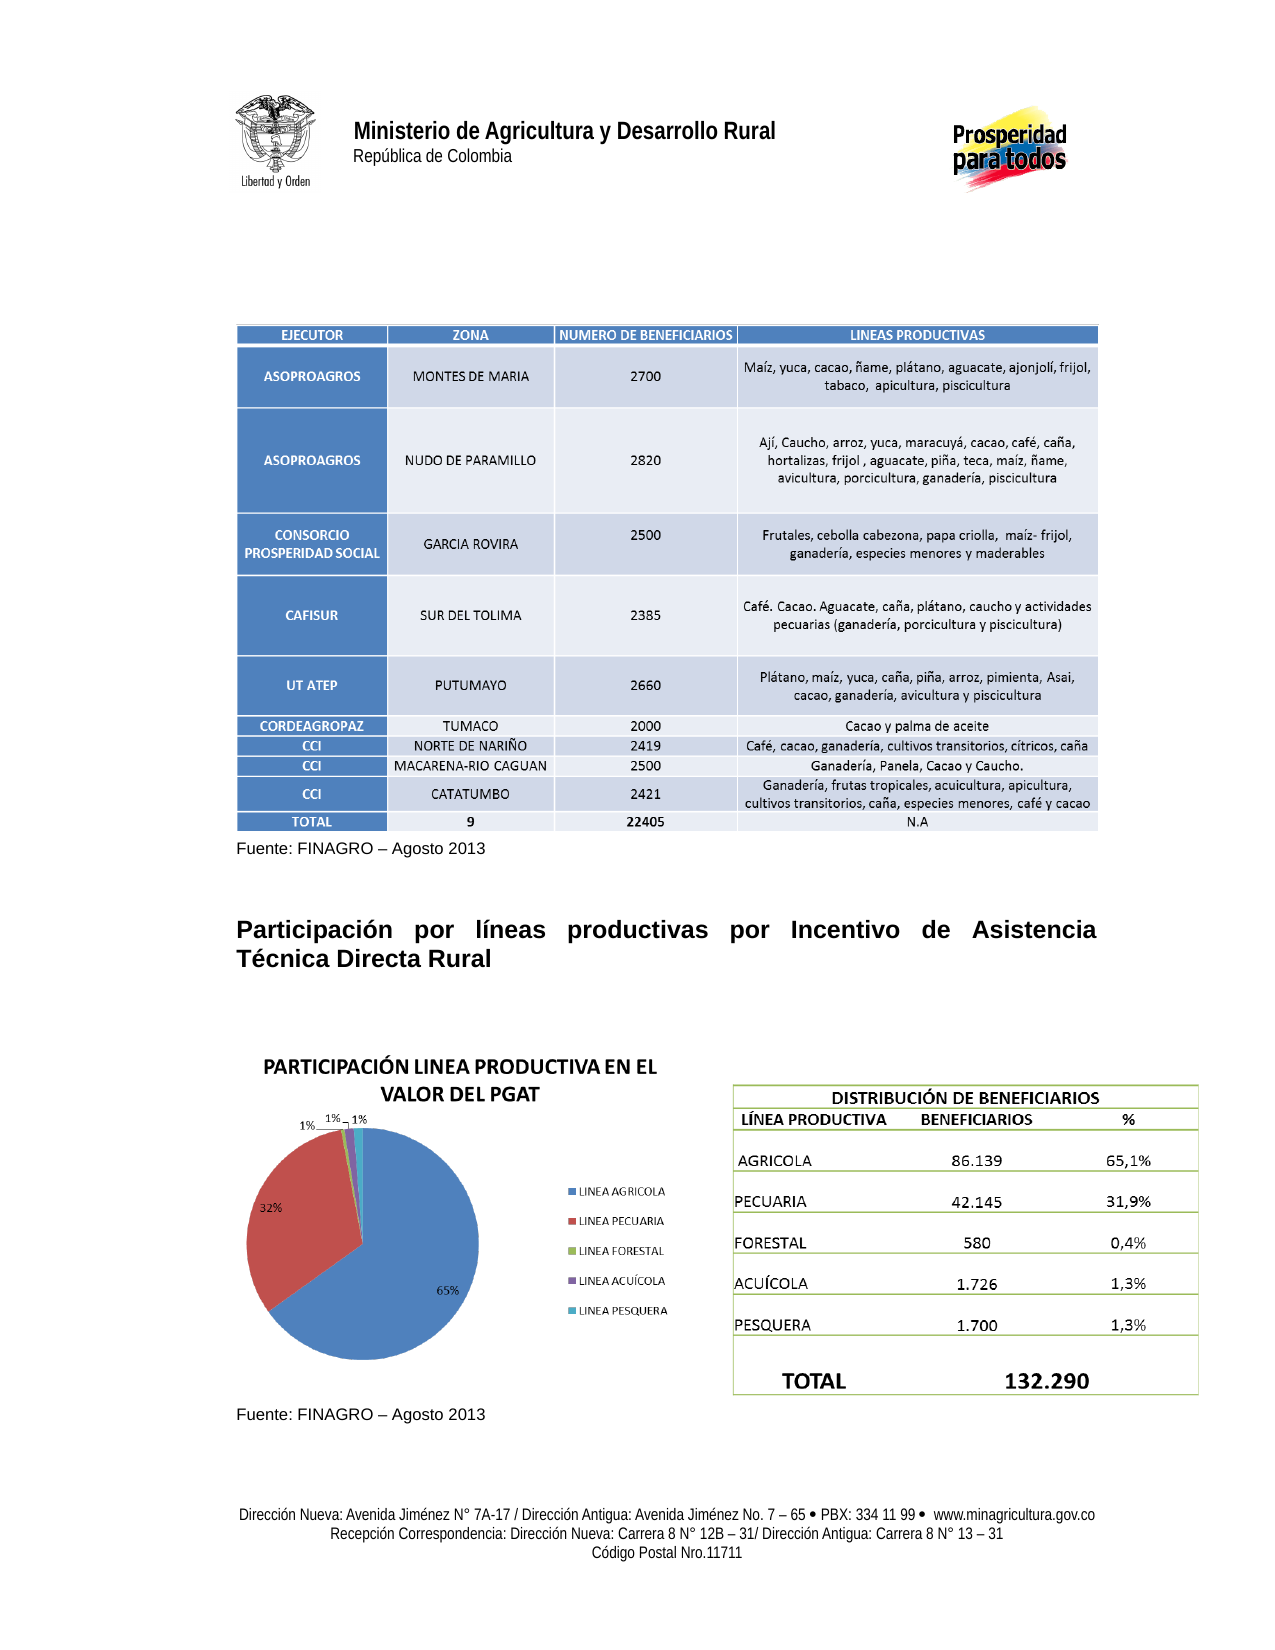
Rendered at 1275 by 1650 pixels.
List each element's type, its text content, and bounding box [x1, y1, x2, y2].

picture [732, 1081, 1199, 1410]
text Fuente: FINAGRO – Agosto 2013 [236, 839, 1098, 858]
text Participación por líneas productivas por Incentivo de Asistencia Técnica Directa Rural [236, 916, 1098, 973]
picture [936, 103, 1084, 193]
picture [201, 1042, 719, 1402]
picture [236, 321, 1099, 839]
text Fuente: FINAGRO – Agosto 2013 [236, 1404, 1098, 1423]
